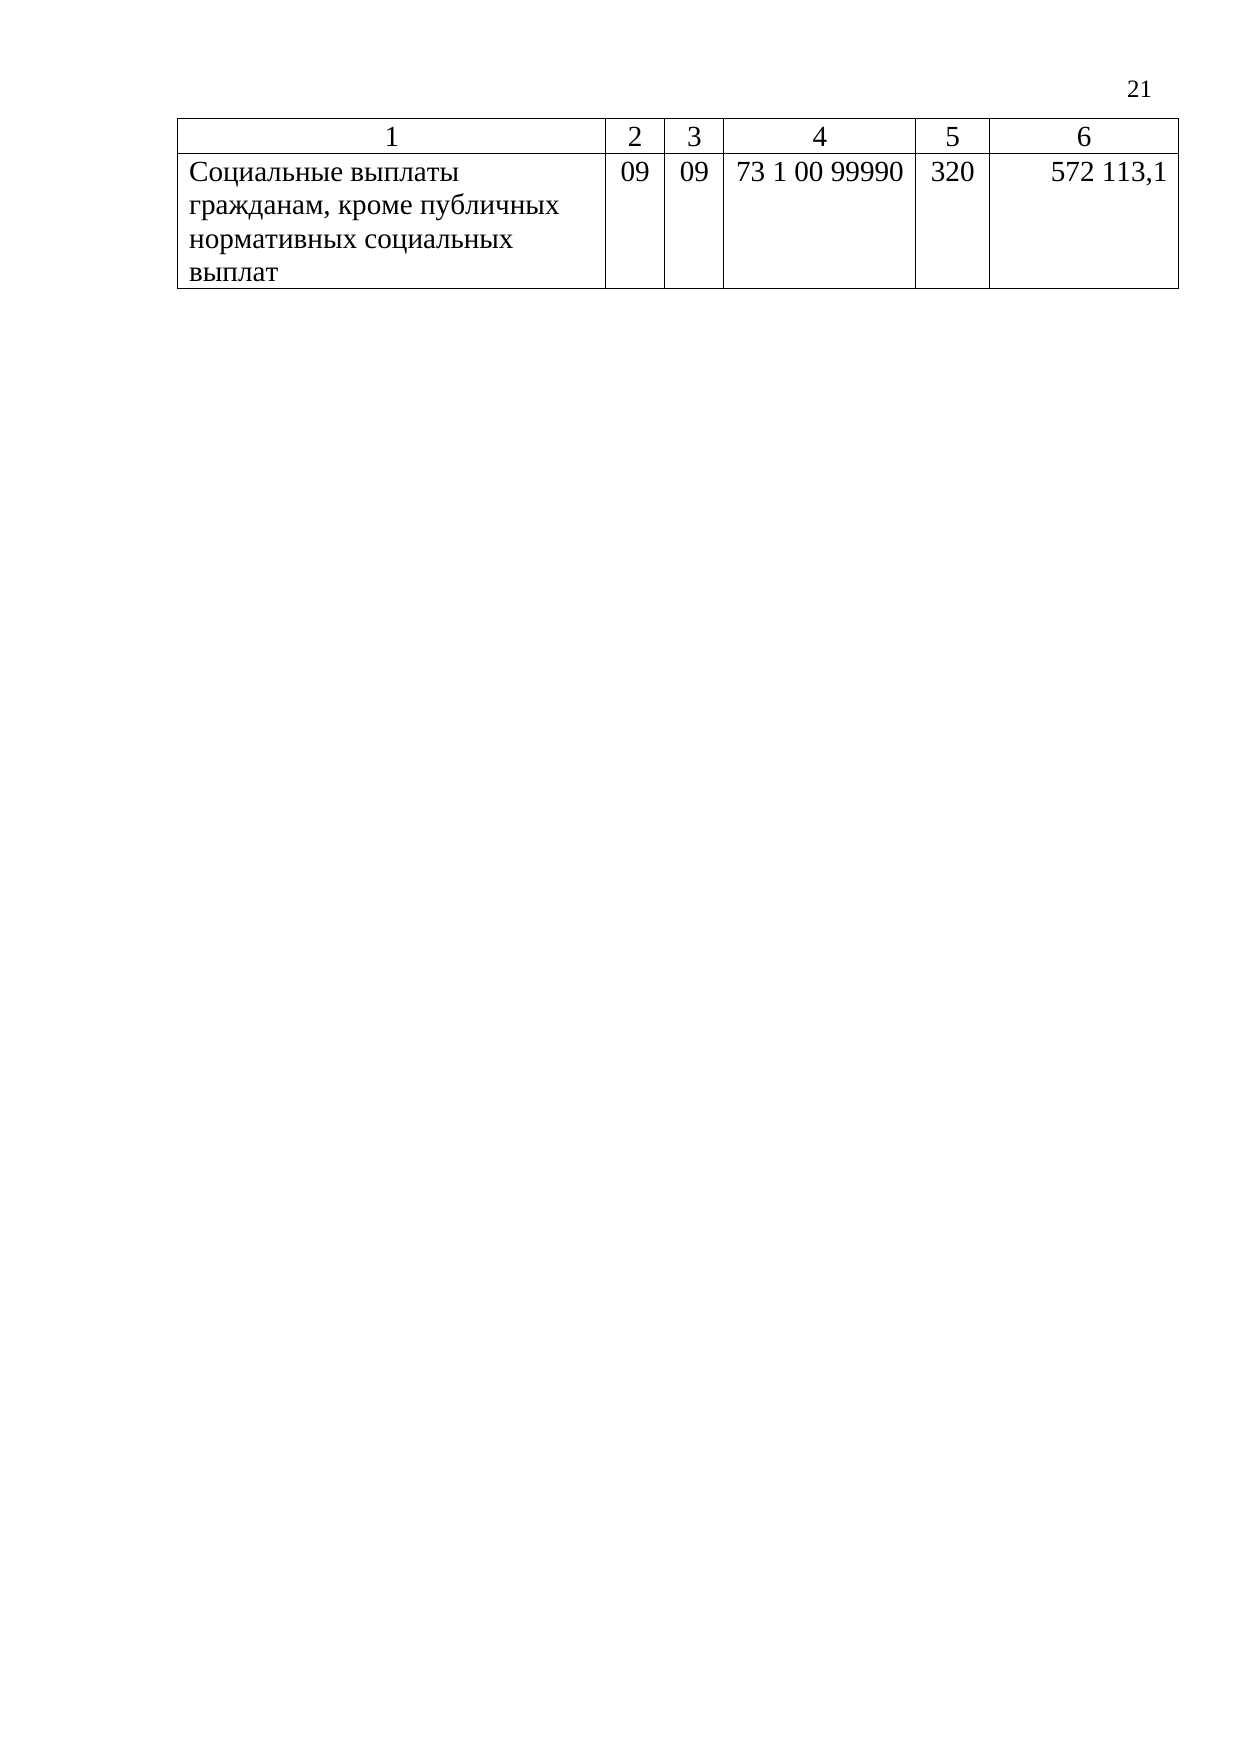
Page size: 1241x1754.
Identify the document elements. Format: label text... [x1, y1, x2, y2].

table_cell 09 [665, 154, 723, 288]
table_cell 320 [916, 154, 989, 288]
table_cell 09 [606, 154, 664, 288]
table_header 3 [665, 119, 723, 153]
table_cell 572 113,1 [990, 154, 1178, 288]
table_header 6 [990, 119, 1178, 153]
table_cell 73 1 00 99990 [724, 154, 915, 288]
table_header 5 [916, 119, 989, 153]
table_header 1 [178, 119, 605, 153]
table_cell Социальные выплаты гражданам, кроме публичных нормативных социальных выплат [178, 154, 605, 288]
table_header 2 [606, 119, 664, 153]
table_header 4 [724, 119, 915, 153]
